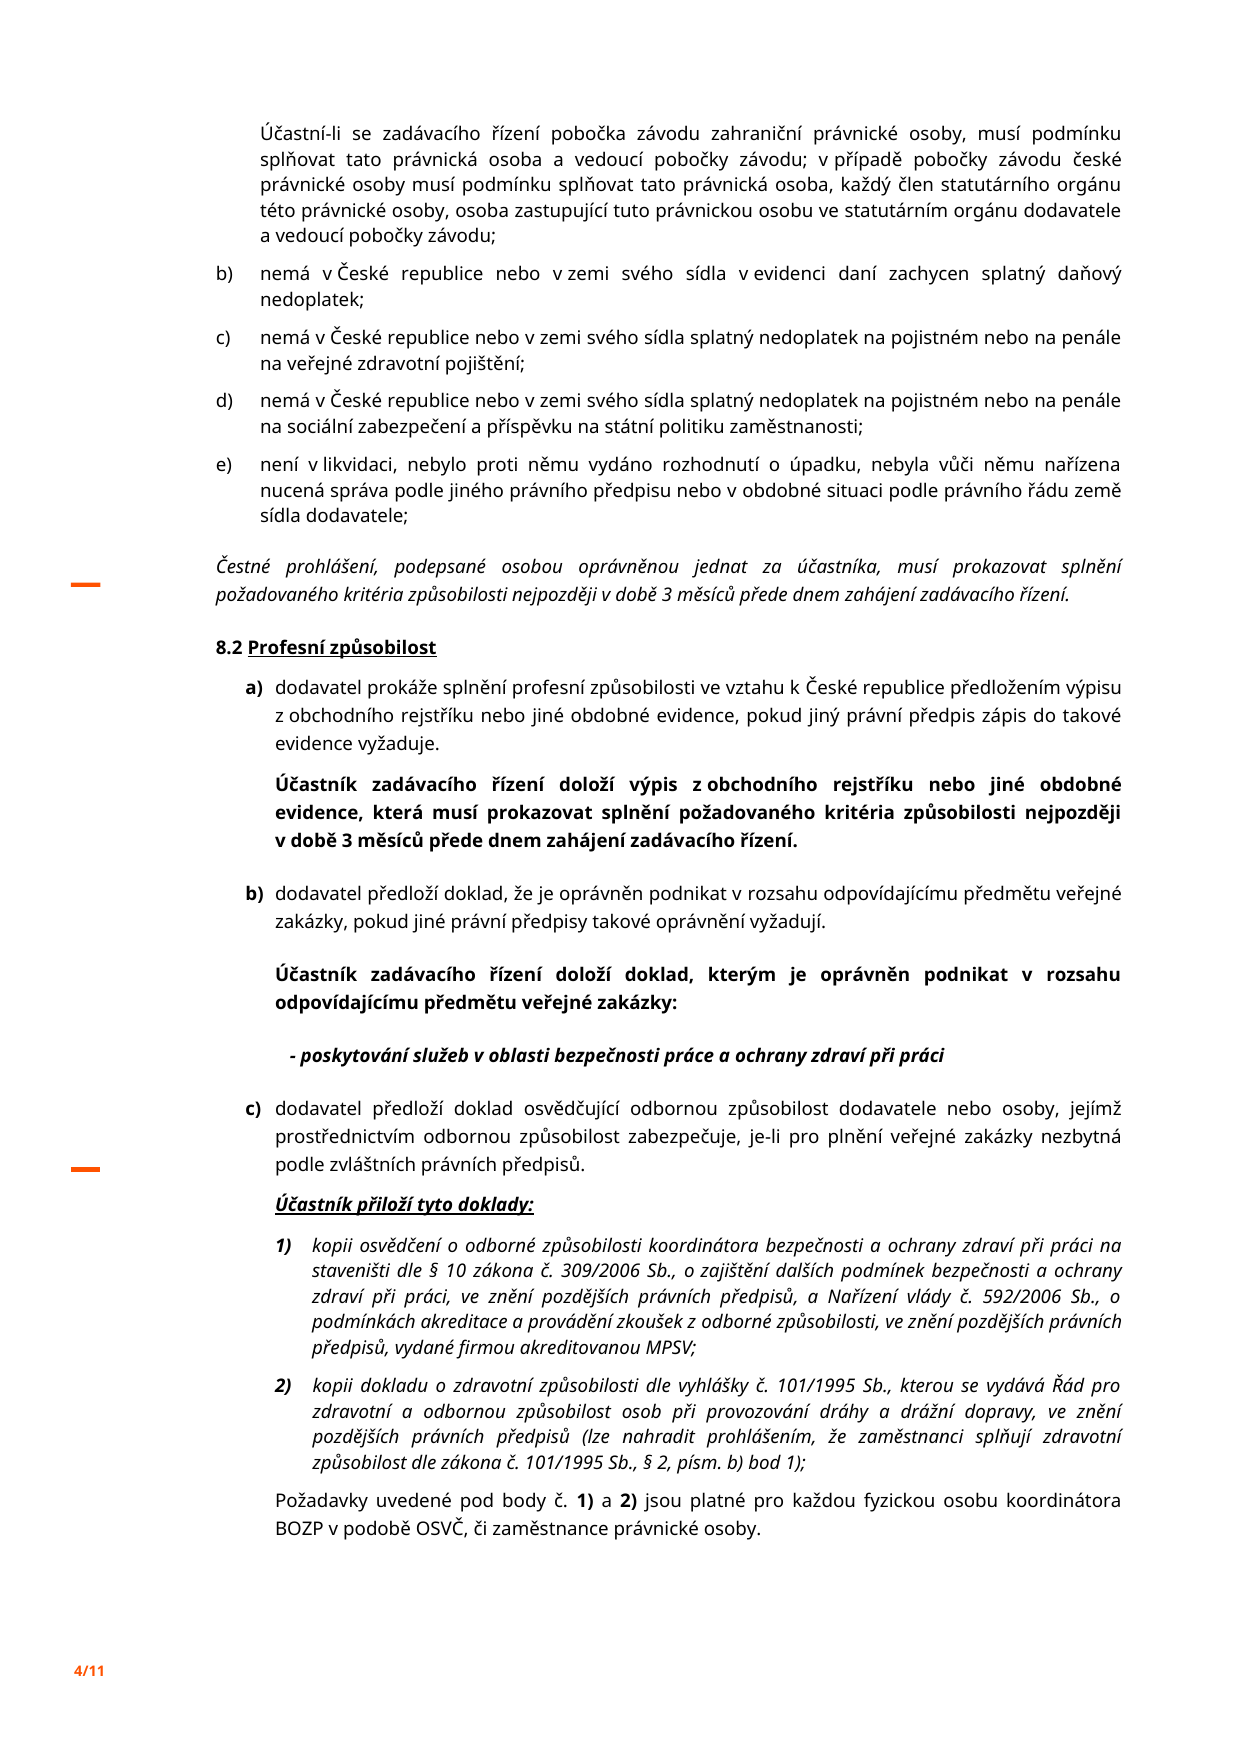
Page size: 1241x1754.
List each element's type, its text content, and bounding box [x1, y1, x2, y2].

text Účastník zadávacího řízení doloží doklad, kterým je oprávněn podnikat v rozsahu odpovídajícímu předmětu veřejné zakázky: [275, 961, 1122, 1015]
text Čestné prohlášení, podepsané osobou oprávněnou jednat za účastníka, musí prokazovat splnění požadovaného kritéria způsobilosti nejpozději v době 3 měsíců přede dnem zahájení zadávacího řízení. [216, 553, 1122, 606]
text 8.2 Profesní způsobilost [216, 634, 1122, 659]
text a) dodavatel prokáže splnění profesní způsobilosti ve vztahu k České republice předložením výpisu z obchodního rejstříku nebo jiné obdobné evidence, pokud jiný právní předpis zápis do takové evidence vyžaduje. [245, 674, 1122, 756]
list kopii osvědčení o odborné způsobilosti koordinátora bezpečnosti a ochrany zdraví při práci na staveništi dle § 10 zákona č. 309/2006 Sb., o zajištění dalších podmínek bezpečnosti a ochrany zdraví při práci, ve znění pozdějších právních předpisů, a Nařízení vlády č. 592/2006 Sb., o podmínkách akreditace a provádění zkoušek z odborné způsobilosti, ve znění pozdějších právních předpisů, vydané firmou akreditovanou MPSV; [275, 1232, 1122, 1360]
text Účastník zadávacího řízení doloží výpis z obchodního rejstříku nebo jiné obdobné evidence, která musí prokazovat splnění požadovaného kritéria způsobilosti nejpozději v době 3 měsíců přede dnem zahájení zadávacího řízení. [275, 771, 1122, 853]
text - poskytování služeb v oblasti bezpečnosti práce a ochrany zdraví při práci [275, 1042, 1122, 1068]
text Účastník přiloží tyto doklady: [275, 1192, 1122, 1217]
text b) dodavatel předloží doklad, že je oprávněn podnikat v rozsahu odpovídajícímu předmětu veřejné zakázky, pokud jiné právní předpisy takové oprávnění vyžadují. [245, 880, 1122, 934]
list nemá v České republice nebo v zemi svého sídla splatný nedoplatek na pojistném nebo na penále na veřejné zdravotní pojištění; [216, 324, 1122, 375]
text Požadavky uvedené pod body č. 1) a 2) jsou platné pro každou fyzickou osobu koordinátora BOZP v podobě OSVČ, či zaměstnance právnické osoby. [275, 1487, 1122, 1541]
list není v likvidaci, nebylo proti němu vydáno rozhodnutí o úpadku, nebyla vůči němu nařízena nucená správa podle jiného právního předpisu nebo v obdobné situaci podle právního řádu země sídla dodavatele; [216, 451, 1122, 528]
list nemá v České republice nebo v zemi svého sídla splatný nedoplatek na pojistném nebo na penále na sociální zabezpečení a příspěvku na státní politiku zaměstnanosti; [216, 388, 1122, 439]
text c) dodavatel předloží doklad osvědčující odbornou způsobilost dodavatele nebo osoby, jejímž prostřednictvím odbornou způsobilost zabezpečuje, je-li pro plnění veřejné zakázky nezbytná podle zvláštních právních předpisů. [245, 1095, 1122, 1177]
list kopii dokladu o zdravotní způsobilosti dle vyhlášky č. 101/1995 Sb., kterou se vydává Řád pro zdravotní a odbornou způsobilost osob při provozování dráhy a drážní dopravy, ve znění pozdějších právních předpisů (lze nahradit prohlášením, že zaměstnanci splňují zdravotní způsobilost dle zákona č. 101/1995 Sb., § 2, písm. b) bod 1); [275, 1372, 1122, 1474]
list nemá v České republice nebo v zemi svého sídla v evidenci daní zachycen splatný daňový nedoplatek; [216, 261, 1122, 312]
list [216, 121, 1122, 248]
